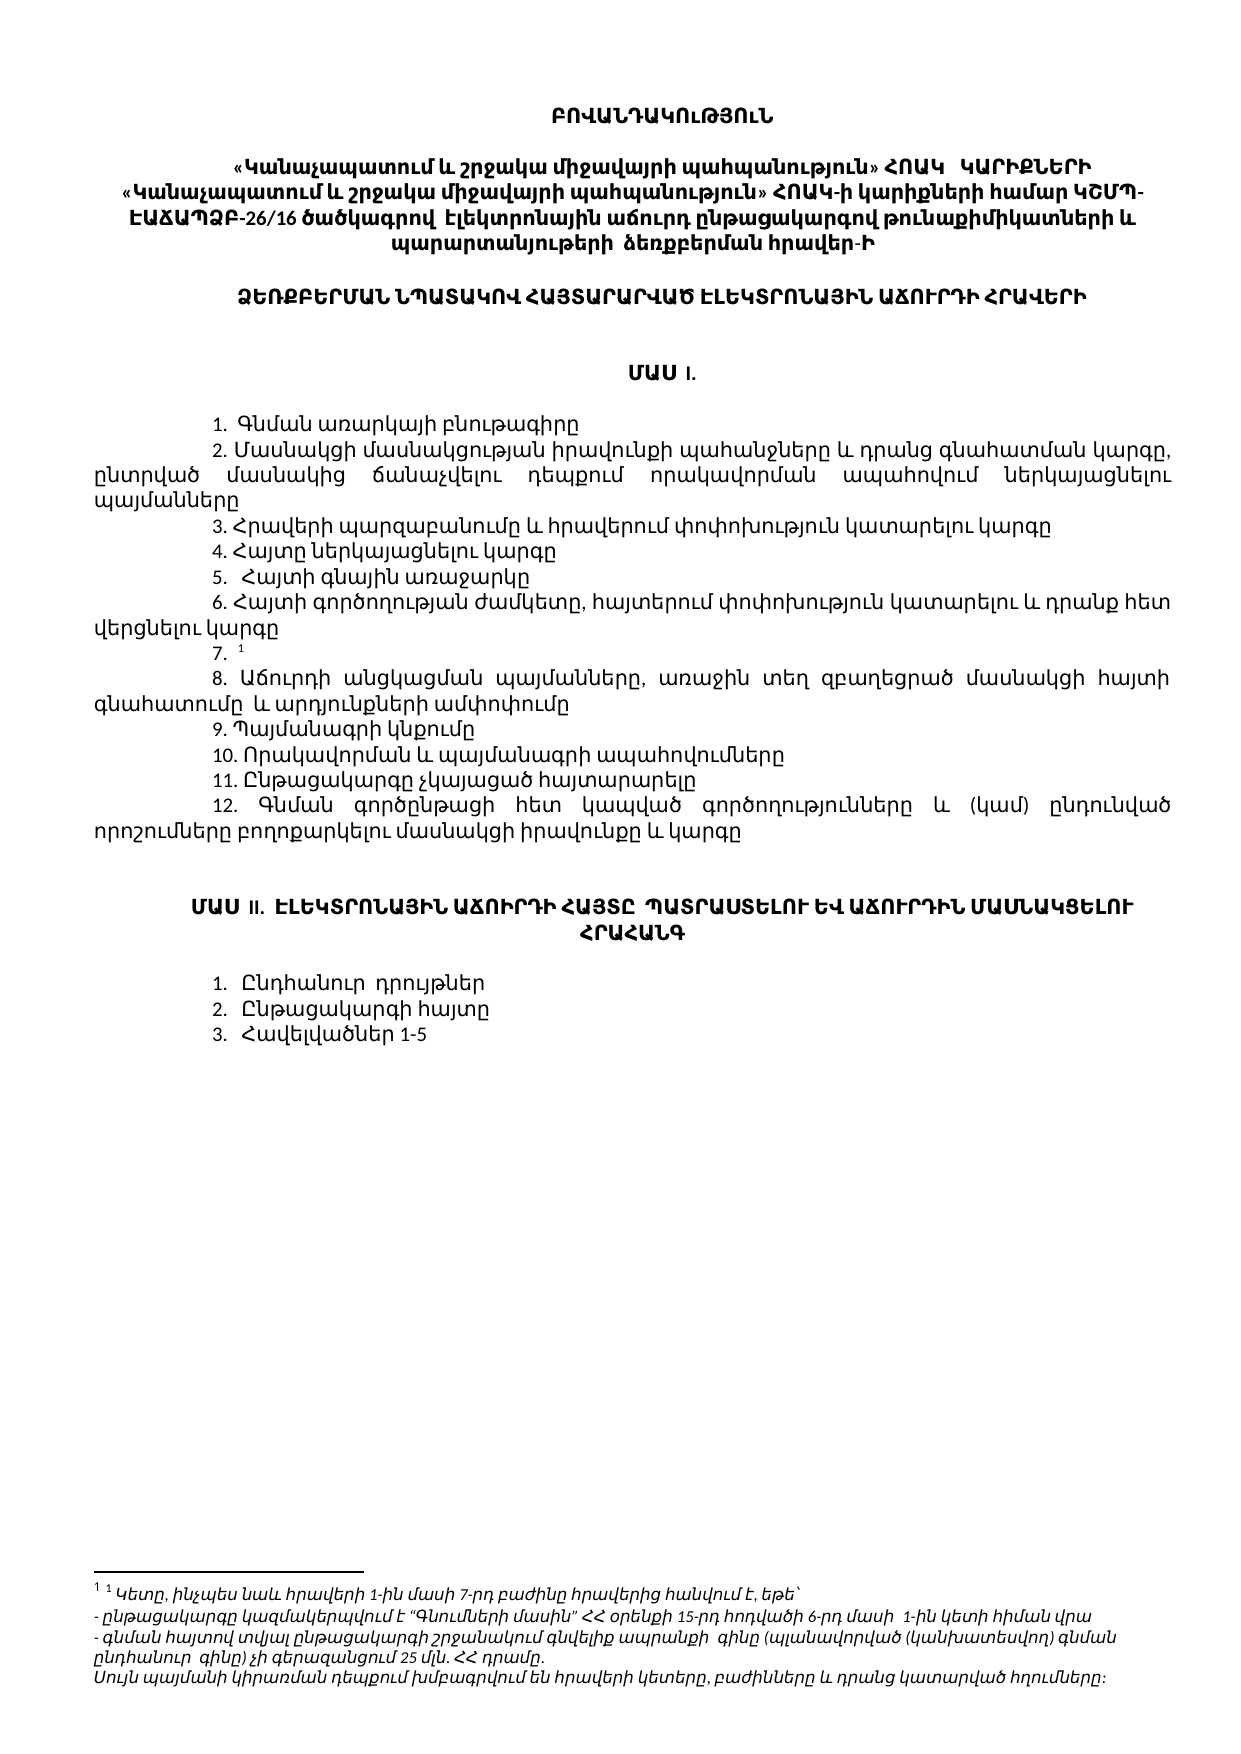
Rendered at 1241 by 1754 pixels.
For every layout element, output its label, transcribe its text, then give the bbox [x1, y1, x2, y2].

text 3. Հրավերի պարզաբանումը և հրավերում փոփոխություն կատարելու կարգը [94, 513, 1171, 538]
text 11. Ընթացակարգը չկայացած հայտարարելը [94, 767, 1171, 793]
text 4. Հայտը ներկայացնելու կարգը [94, 538, 1171, 564]
text 2. Ընթացակարգի հայտը [94, 996, 1171, 1021]
text 1. Գնման առարկայի բնութագիրը [94, 411, 1171, 437]
text 2. Մասնակցի մասնակցության իրավունքի պահանջները և դրանց գնահատման կարգը, ընտրված մասնակից ճանաչվելու դեպքում որակավորման ապահովում ներկայացնելու պայմանները [94, 437, 1171, 513]
text 7. 1 [94, 640, 1171, 666]
text ՁԵՌՔԲԵՐՄԱՆ ՆՊԱՏԱԿՈՎ ՀԱՅՏԱՐԱՐՎԱԾ ԷԼԵԿՏՐՈՆԱՅԻՆ ԱՃՈՒՐԴԻ ՀՐԱՎԵՐԻ [94, 284, 1171, 310]
text ԲՈՎԱՆԴԱԿՈւԹՅՈւՆ [94, 103, 1171, 128]
text 8. Աճուրդի անցկացման պայմանները, առաջին տեղ զբաղեցրած մասնակցի հայտի գնահատումը և արդյունքների ամփոփումը [94, 666, 1171, 716]
text 6. Հայտի գործողության ժամկետը, հայտերում փոփոխություն կատարելու և դրանք հետ վերցնելու կարգը [94, 589, 1171, 640]
text 10. Որակավորման և պայմանագրի ապահովումները [94, 742, 1171, 767]
text 9. Պայմանագրի կնքումը [94, 716, 1171, 742]
text 1. Ընդհանուր դրույթներ [94, 971, 1171, 996]
text «Կանաչապատում և շրջակա միջավայրի պահպանություն» ՀՈԱԿ ԿԱՐԻՔՆԵՐԻ «Կանաչապատում և շրջակա միջավայրի պահպանություն» ՀՈԱԿ-ի կարիքների համար ԿՇՄՊ-ԷԱՃԱՊՁԲ-26/16 ծածկագրով էլեկտրոնային աճուրդ ընթացակարգով թունաքիմիկատների և պարարտանյութերի ձեռքբերման հրավեր-Ի [94, 154, 1171, 256]
text ՄԱՍ I. [94, 361, 1171, 386]
text ՄԱՍ II. ԷԼԵԿՏՐՈՆԱՅԻՆ ԱՃՈԻՐԴԻ ՀԱՅՏԸ ՊԱՏՐԱՍՏԵԼՈՒ ԵՎ ԱՃՈՒՐԴԻՆ ՄԱՍՆԱԿՑԵԼՈՒ ՀՐԱՀԱՆԳ [94, 894, 1171, 945]
text 12. Գնման գործընթացի հետ կապված գործողությունները և (կամ) ընդունված որոշումները բողոքարկելու մասնակցի իրավունքը և կարգը [94, 793, 1171, 843]
text 3. Հավելվածներ 1-5 [94, 1021, 1171, 1047]
text 5. Հայտի գնային առաջարկը [94, 564, 1171, 589]
